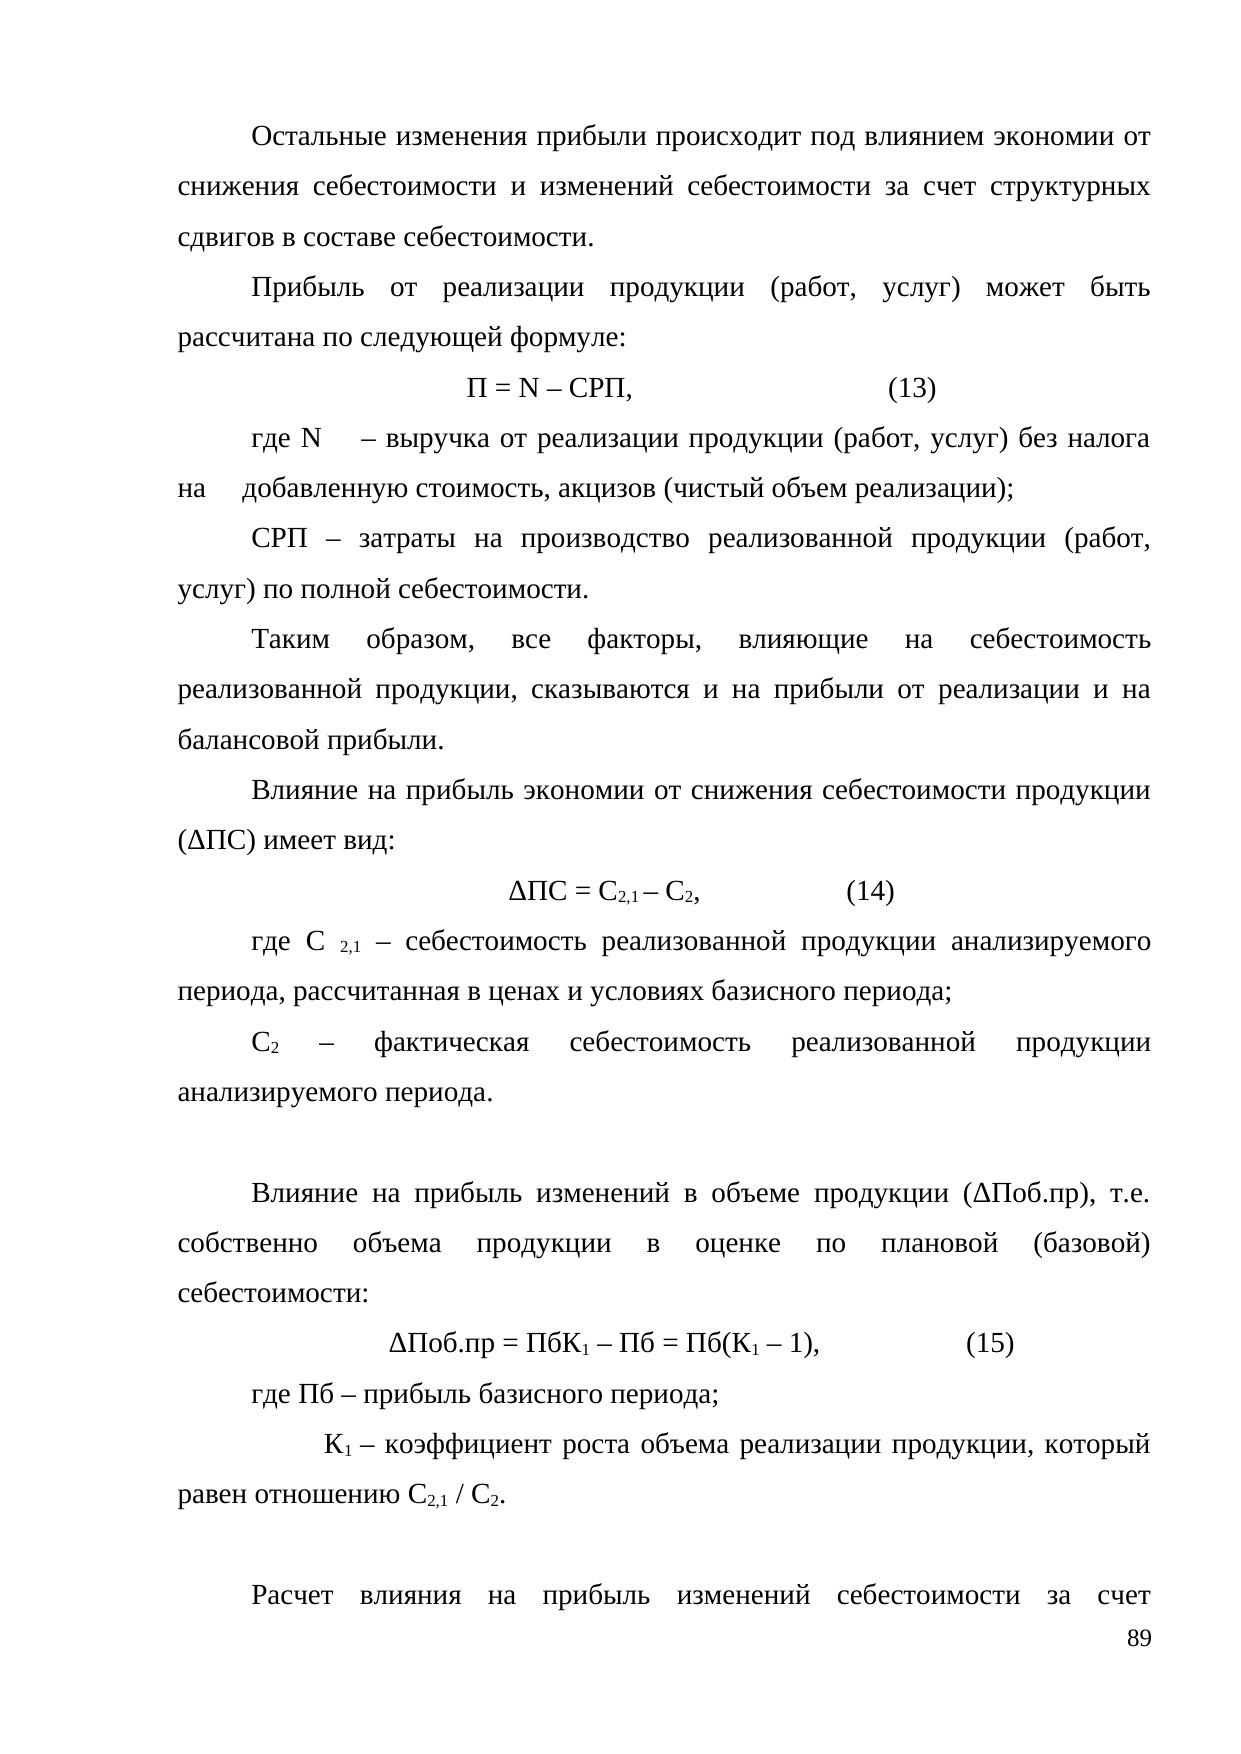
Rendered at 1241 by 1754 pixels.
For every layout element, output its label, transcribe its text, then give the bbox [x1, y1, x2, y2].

text Влияние на прибыль экономии от снижения себестоимости продукции (ΔПС) имеет вид: [177, 772, 1152, 856]
text ΔПоб.пр = ПбК1 – Пб = Пб(К1 – 1), (15) [177, 1326, 1152, 1359]
text где Пб – прибыль базисного периода; [177, 1376, 1152, 1409]
text где С 2,1 – себестоимость реализованной продукции анализируемого периода, рассчитанная в ценах и условиях базисного периода; [177, 923, 1152, 1007]
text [177, 1577, 1152, 1611]
text К1 – коэффициент роста объема реализации продукции, который равен отношению С2,1 / С2. [177, 1426, 1152, 1510]
text где N – выручка от реализации продукции (работ, услуг) без налога на добавленную стоимость, акцизов (чистый объем реализации); [177, 420, 1152, 504]
text Остальные изменения прибыли происходит под влиянием экономии от снижения себестоимости и изменений себестоимости за счет структурных сдвигов в составе себестоимости. [177, 118, 1152, 252]
text Таким образом, все факторы, влияющие на себестоимость реализованной продукции, сказываются и на прибыли от реализации и на балансовой прибыли. [177, 621, 1152, 755]
text ΔПС = С2,1 – С2, (14) [177, 873, 1152, 906]
text Прибыль от реализации продукции (работ, услуг) может быть рассчитана по следующей формуле: [177, 269, 1152, 353]
text Влияние на прибыль изменений в объеме продукции (ΔПоб.пр), т.е. собственно объема продукции в оценке по плановой (базовой) себестоимости: [177, 1175, 1152, 1309]
text П = N – СРП, (13) [177, 370, 1152, 403]
text С2 – фактическая себестоимость реализованной продукции анализируемого периода. [177, 1024, 1152, 1108]
text СРП – затраты на производство реализованной продукции (работ, услуг) по полной себестоимости. [177, 521, 1152, 604]
